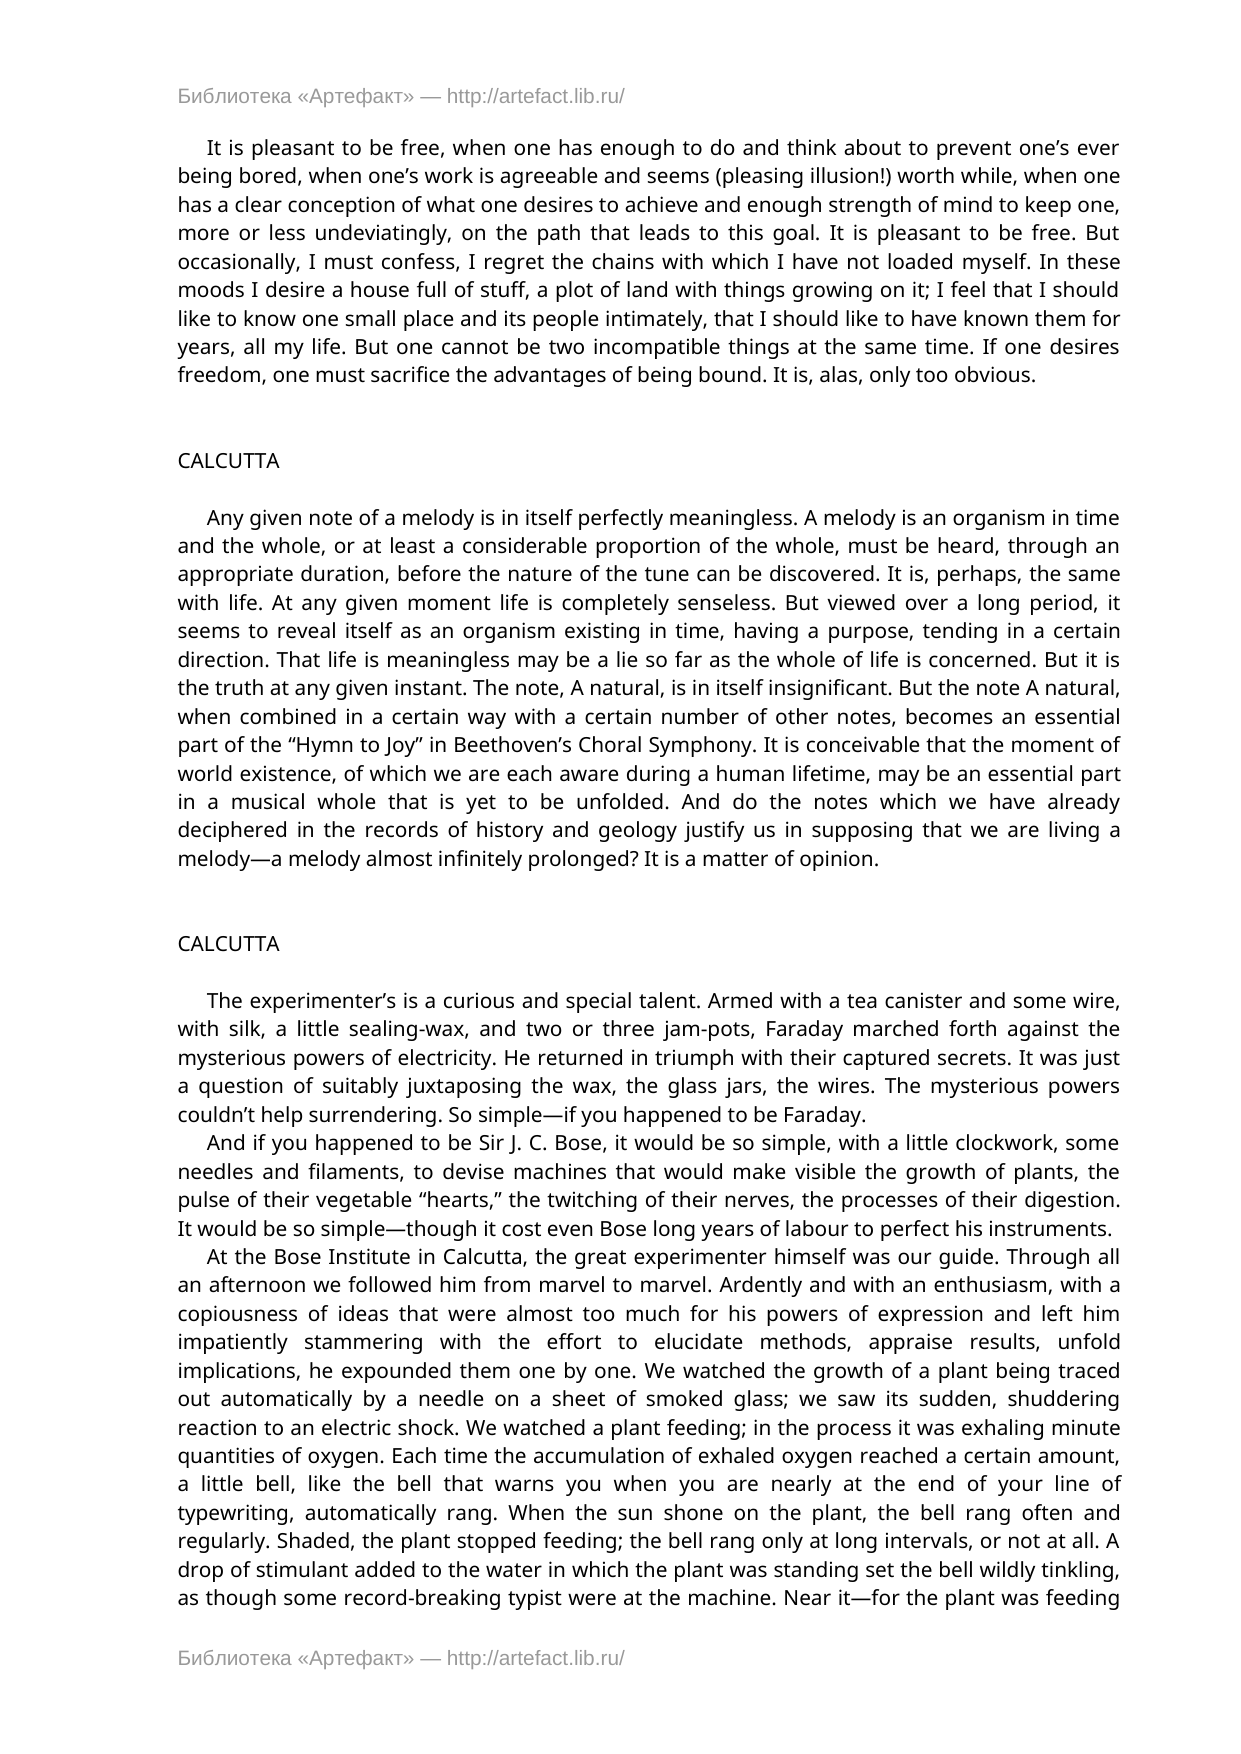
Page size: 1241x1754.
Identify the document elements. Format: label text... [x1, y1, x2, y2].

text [177, 1242, 1122, 1612]
text And if you happened to be Sir J. C. Bose, it would be so simple, with a little clockwork, some needles and filaments, to devise machines that would make visible the growth of plants, the pulse of their vegetable “hearts,” the twitching of their nerves, the processes of their digestion. It would be so simple—though it cost even Bose long years of labour to perfect his instruments. [177, 1128, 1122, 1242]
text The experimenter’s is a curious and special talent. Armed with a tea canister and some wire, with silk, a little sealing-wax, and two or three jam-pots, Faraday marched forth against the mysterious powers of electricity. He returned in triumph with their captured secrets. It was just a question of suitably juxtaposing the wax, the glass jars, the wires. The mysterious powers couldn’t help surrendering. So simple—if you happened to be Faraday. [177, 986, 1122, 1128]
subtitle CALCUTTA [177, 929, 1122, 958]
text Any given note of a melody is in itself perfectly meaningless. A melody is an organism in time and the whole, or at least a considerable proportion of the whole, must be heard, through an appropriate duration, before the nature of the tune can be discovered. It is, perhaps, the same with life. At any given moment life is completely senseless. But viewed over a long period, it seems to reveal itself as an organism existing in time, having a purpose, tending in a certain direction. That life is meaningless may be a lie so far as the whole of life is concerned. But it is the truth at any given instant. The note, A natural, is in itself insignificant. But the note A natural, when combined in a certain way with a certain number of other notes, becomes an essential part of the “Hymn to Joy” in Beethoven’s Choral Symphony. It is conceivable that the moment of world existence, of which we are each aware during a human lifetime, may be an essential part in a musical whole that is yet to be unfolded. And do the notes which we have already deciphered in the records of history and geology justify us in supposing that we are living a melody—a melody almost infinitely prolonged? It is a matter of opinion. [177, 503, 1122, 872]
subtitle CALCUTTA [177, 446, 1122, 474]
text It is pleasant to be free, when one has enough to do and think about to prevent one’s ever being bored, when one’s work is agreeable and seems (pleasing illusion!) worth while, when one has a clear conception of what one desires to achieve and enough strength of mind to keep one, more or less undeviatingly, on the path that leads to this goal. It is pleasant to be free. But occasionally, I must confess, I regret the chains with which I have not loaded myself. In these moods I desire a house full of stuff, a plot of land with things growing on it; I feel that I should like to know one small place and its people intimately, that I should like to have known them for years, all my life. But one cannot be two incompatible things at the same time. If one desires freedom, one must sacrifice the advantages of being bound. It is, alas, only too obvious. [177, 133, 1122, 389]
